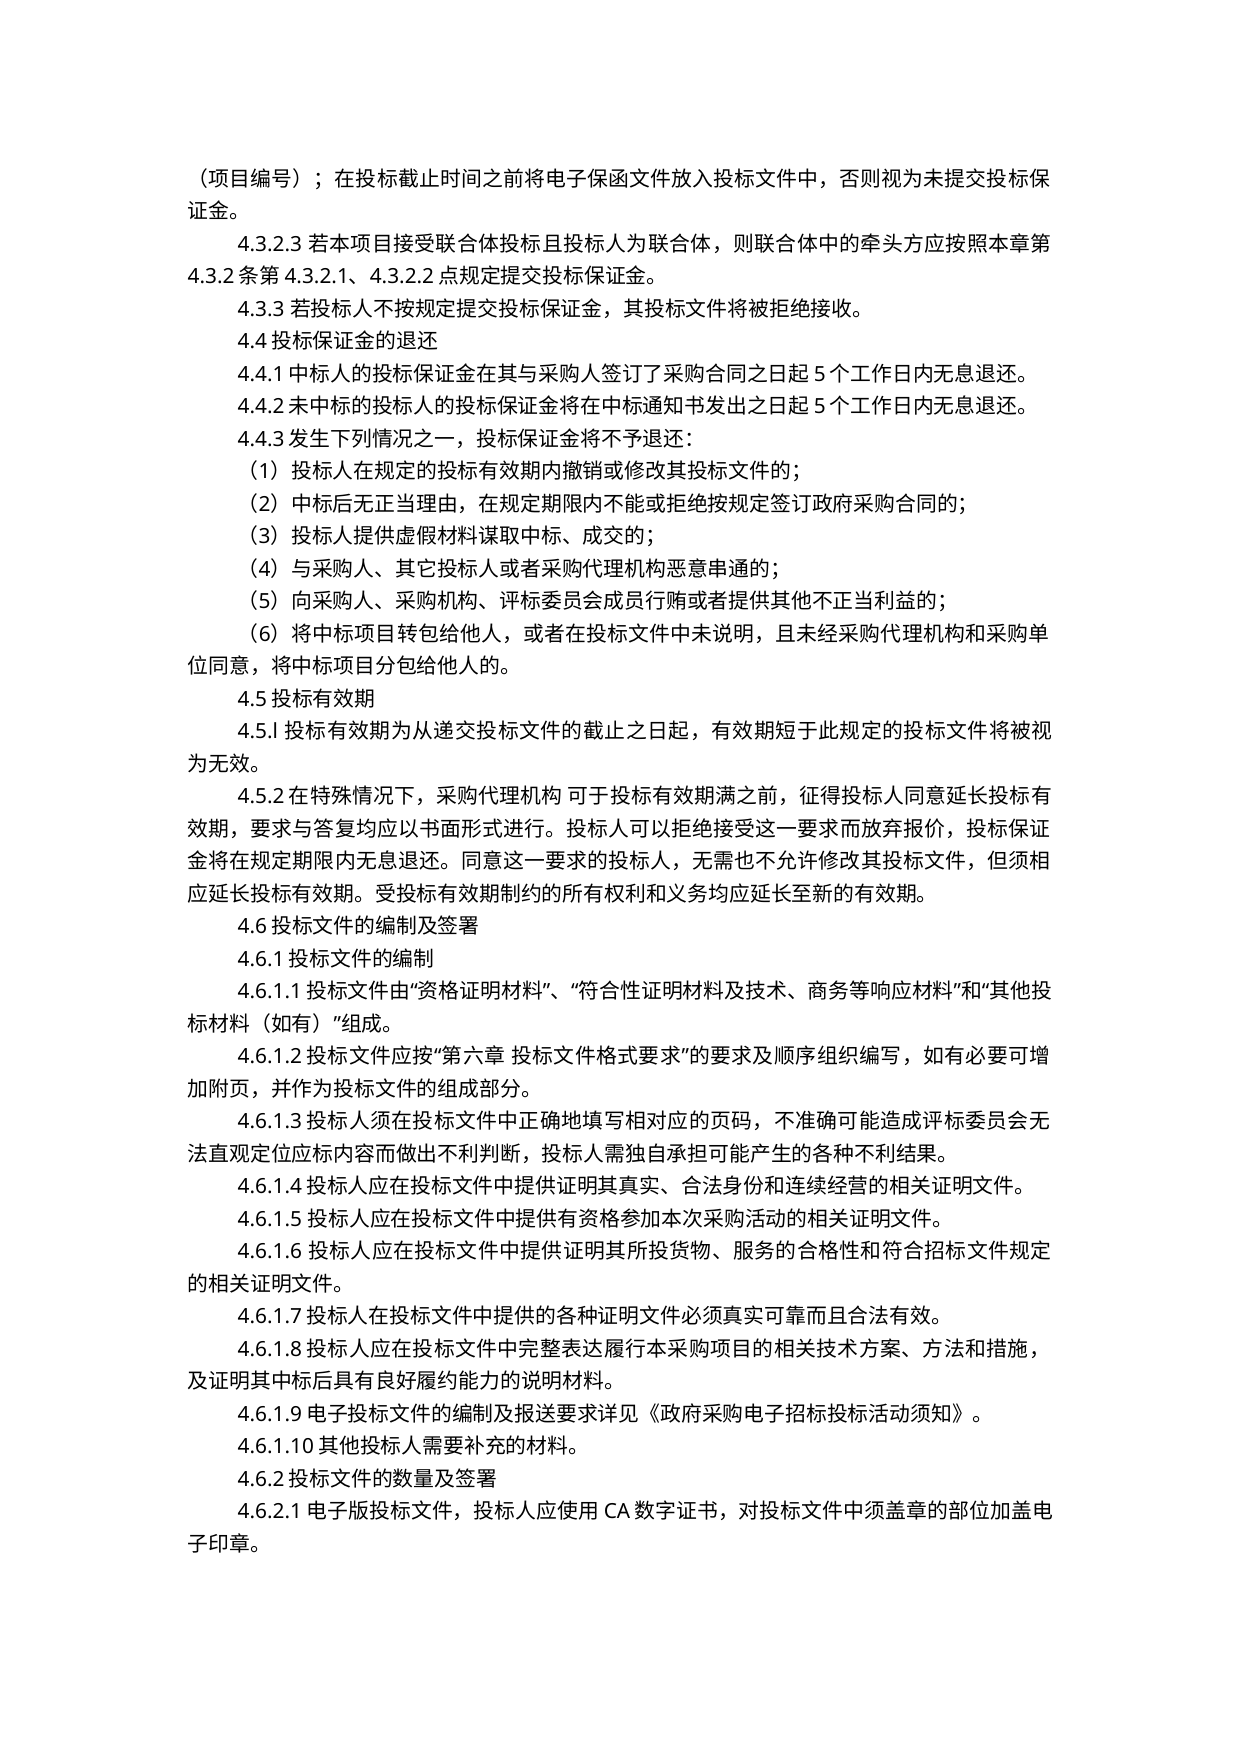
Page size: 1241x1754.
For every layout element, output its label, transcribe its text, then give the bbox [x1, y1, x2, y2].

text 4.6.1.5 投标人应在投标文件中提供有资格参加本次采购活动的相关证明文件。 [187, 1202, 1053, 1234]
text （1）投标人在规定的投标有效期内撤销或修改其投标文件的； [187, 454, 1053, 487]
text （6）将中标项目转包给他人，或者在投标文件中未说明，且未经采购代理机构和采购单位同意，将中标项目分包给他人的。 [187, 617, 1053, 682]
text 4.4投标保证金的退还 [187, 324, 1053, 357]
text 4.3.3 若投标人不按规定提交投标保证金，其投标文件将被拒绝接收。 [187, 292, 1053, 324]
text （4）与采购人、其它投标人或者采购代理机构恶意串通的； [187, 552, 1053, 584]
text 4.6.1.1投标文件由“资格证明材料”、“符合性证明材料及技术、商务等响应材料”和“其他投标材料（如有）”组成。 [187, 974, 1053, 1039]
text 4.6投标文件的编制及签署 [187, 909, 1053, 942]
text 4.6.1.9电子投标文件的编制及报送要求详见《政府采购电子招标投标活动须知》。 [187, 1397, 1053, 1429]
text 4.6.1.7投标人在投标文件中提供的各种证明文件必须真实可靠而且合法有效。 [187, 1299, 1053, 1332]
text （2）中标后无正当理由，在规定期限内不能或拒绝按规定签订政府采购合同的； [187, 487, 1053, 519]
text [187, 162, 1053, 227]
text 4.4.2未中标的投标人的投标保证金将在中标通知书发出之日起5个工作日内无息退还。 [187, 389, 1053, 422]
text 4.5投标有效期 [187, 682, 1053, 714]
text 4.6.1.2投标文件应按“第六章 投标文件格式要求”的要求及顺序组织编写，如有必要可增加附页，并作为投标文件的组成部分。 [187, 1039, 1053, 1104]
text 4.6.2.1电子版投标文件，投标人应使用CA数字证书，对投标文件中须盖章的部位加盖电子印章。 [187, 1494, 1053, 1559]
text 4.5.2在特殊情况下，采购代理机构 可于投标有效期满之前，征得投标人同意延长投标有效期，要求与答复均应以书面形式进行。投标人可以拒绝接受这一要求而放弃报价，投标保证金将在规定期限内无息退还。同意这一要求的投标人，无需也不允许修改其投标文件，但须相应延长投标有效期。受投标有效期制约的所有权利和义务均应延长至新的有效期。 [187, 779, 1053, 909]
text 4.4.1中标人的投标保证金在其与采购人签订了采购合同之日起5个工作日内无息退还。 [187, 357, 1053, 389]
text 4.5.l 投标有效期为从递交投标文件的截止之日起，有效期短于此规定的投标文件将被视为无效。 [187, 714, 1053, 779]
text 4.4.3发生下列情况之一，投标保证金将不予退还： [187, 422, 1053, 454]
text 4.6.1.3投标人须在投标文件中正确地填写相对应的页码，不准确可能造成评标委员会无法直观定位应标内容而做出不利判断，投标人需独自承担可能产生的各种不利结果。 [187, 1104, 1053, 1169]
text 4.6.1.8投标人应在投标文件中完整表达履行本采购项目的相关技术方案、方法和措施，及证明其中标后具有良好履约能力的说明材料。 [187, 1332, 1053, 1397]
text （5）向采购人、采购机构、评标委员会成员行贿或者提供其他不正当利益的； [187, 584, 1053, 617]
text 4.6.1.10其他投标人需要补充的材料。 [187, 1429, 1053, 1462]
text （3）投标人提供虚假材料谋取中标、成交的； [187, 519, 1053, 552]
text 4.6.2投标文件的数量及签署 [187, 1462, 1053, 1494]
text 4.6.1.6 投标人应在投标文件中提供证明其所投货物、服务的合格性和符合招标文件规定的相关证明文件。 [187, 1234, 1053, 1299]
text 4.6.1投标文件的编制 [187, 942, 1053, 974]
text 4.3.2.3 若本项目接受联合体投标且投标人为联合体，则联合体中的牵头方应按照本章第4.3.2条第4.3.2.1、4.3.2.2点规定提交投标保证金。 [187, 227, 1053, 292]
text 4.6.1.4投标人应在投标文件中提供证明其真实、合法身份和连续经营的相关证明文件。 [187, 1169, 1053, 1202]
